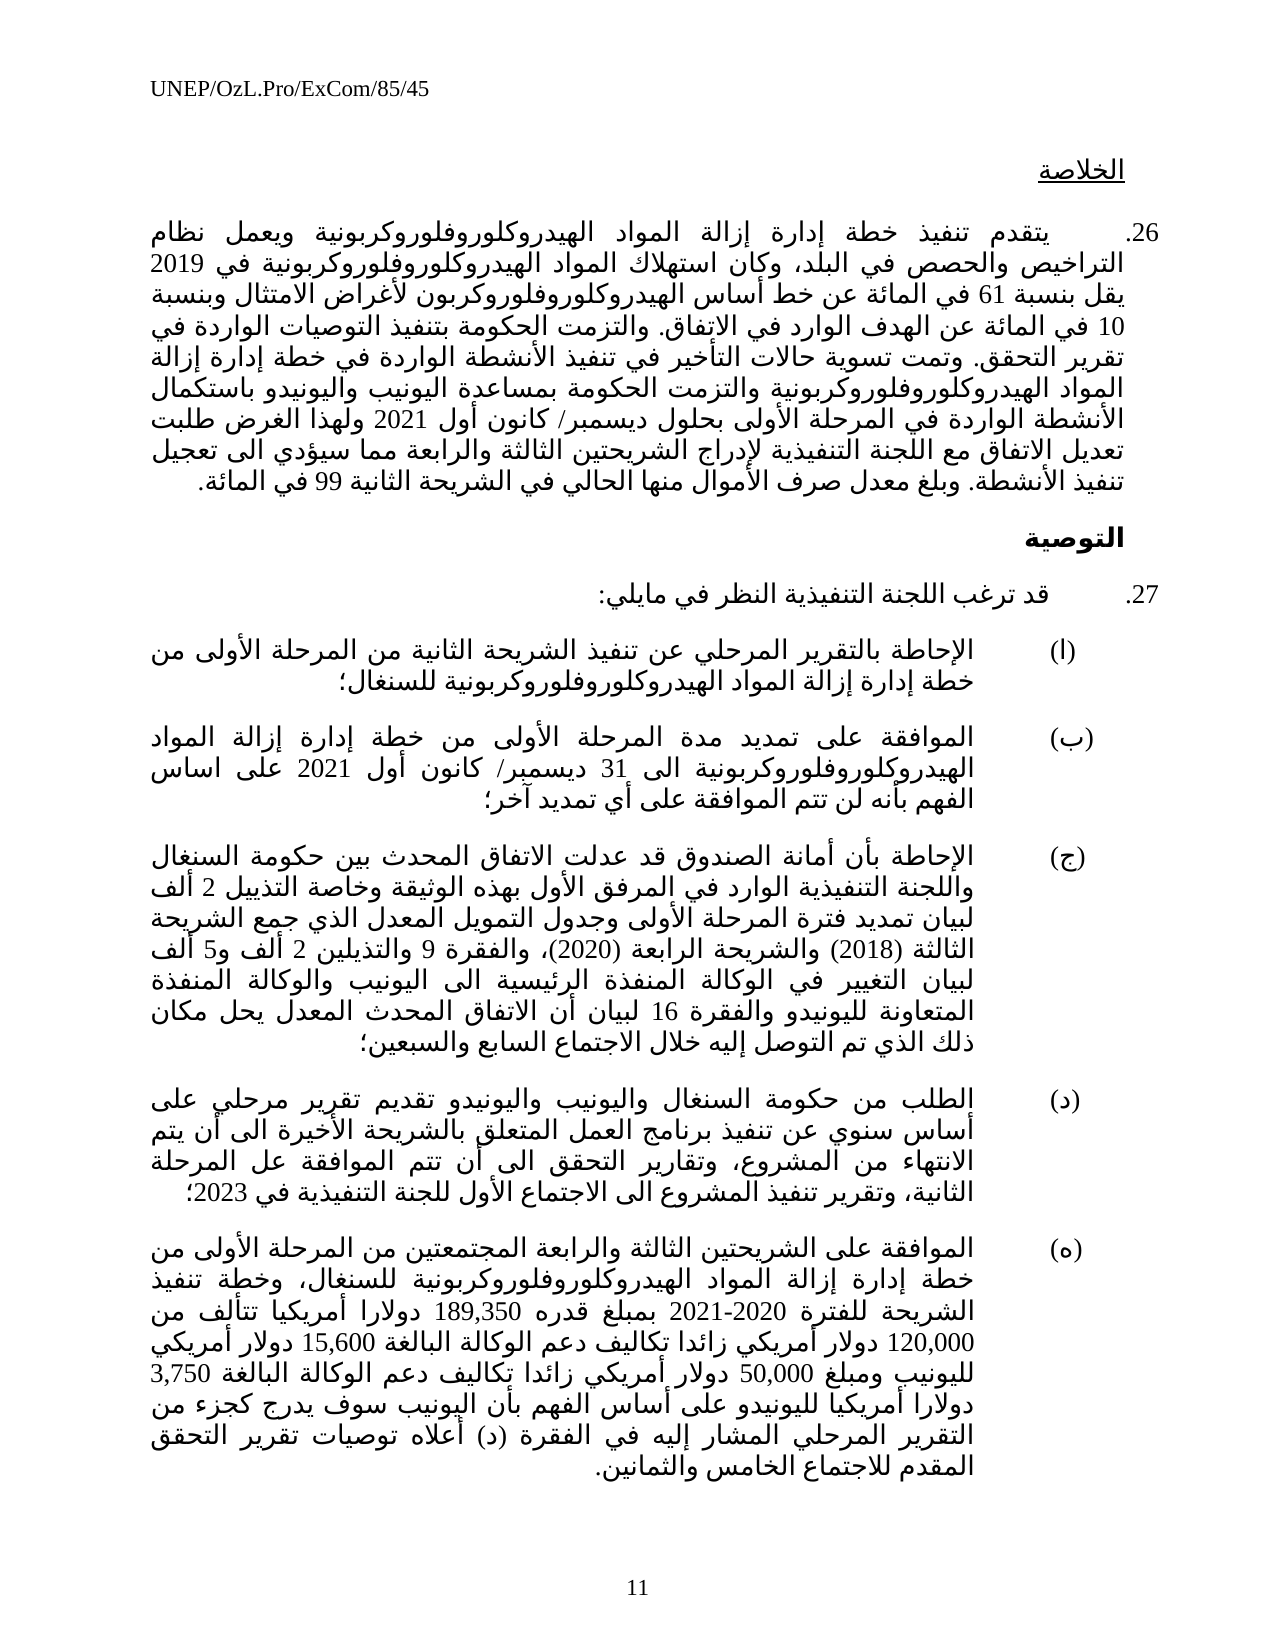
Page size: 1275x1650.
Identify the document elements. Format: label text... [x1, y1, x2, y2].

subtitle يتقدم تنفيذ خطة إدارة إزالة المواد الهيدروكلوروفلوروكربونية ويعمل نظام التراخيص والحصص في البلد، وكان استهلاك المواد الهيدروكلوروفلوروكربونية في 2019 يقل بنسبة 61 في المائة عن خط أساس الهيدروكلوروفلوروكربون لأغراض الامتثال وبنسبة 10 في المائة عن الهدف الوارد في الاتفاق. والتزمت الحكومة بتنفيذ التوصيات الواردة في تقرير التحقق. وتمت تسوية حالات التأخير في تنفيذ الأنشطة الواردة في خطة إدارة إزالة المواد الهيدروكلوروفلوروكربونية والتزمت الحكومة بمساعدة اليونيب واليونيدو باستكمال الأنشطة الواردة في المرحلة الأولى بحلول ديسمبر/ كانون أول 2021 ولهذا الغرض طلبت تعديل الاتفاق مع اللجنة التنفيذية لإدراج الشريحتين الثالثة والرابعة مما سيؤدي الى تعجيل تنفيذ الأنشطة. وبلغ معدل صرف الأموال منها الحالي في الشريحة الثانية 99 في المائة. [150, 216, 1125, 497]
subtitle التوصية [150, 522, 1125, 553]
subtitle الإحاطة بأن أمانة الصندوق قد عدلت الاتفاق المحدث بين حكومة السنغال واللجنة التنفيذية الوارد في المرفق الأول بهذه الوثيقة وخاصة التذييل 2 ألف لبيان تمديد فترة المرحلة الأولى وجدول التمويل المعدل الذي جمع الشريحة الثالثة (2018) والشريحة الرابعة (2020)، والفقرة 9 والتذيلين 2 ألف و5 ألف لبيان التغيير في الوكالة المنفذة الرئيسية الى اليونيب والوكالة المنفذة المتعاونة لليونيدو والفقرة 16 لبيان أن الاتفاق المحدث المعدل يحل مكان ذلك الذي تم التوصل إليه خلال الاجتماع السابع والسبعين؛ [150, 840, 1050, 1058]
subtitle الموافقة على تمديد مدة المرحلة الأولى من خطة إدارة إزالة المواد الهيدروكلوروفلوروكربونية الى 31 ديسمبر/ كانون أول 2021 على اساس الفهم بأنه لن تتم الموافقة على أي تمديد آخر؛ [150, 721, 1050, 815]
text الخلاصة [150, 154, 1125, 185]
subtitle الموافقة على الشريحتين الثالثة والرابعة المجتمعتين من المرحلة الأولى من خطة إدارة إزالة المواد الهيدروكلوروفلوروكربونية للسنغال، وخطة تنفيذ الشريحة للفترة 2020-2021 بمبلغ قدره 189,350 دولارا أمريكيا تتألف من 120,000 دولار أمريكي زائدا تكاليف دعم الوكالة البالغة 15,600 دولار أمريكي لليونيب ومبلغ 50,000 دولار أمريكي زائدا تكاليف دعم الوكالة البالغة 3,750 دولارا أمريكيا لليونيدو على أساس الفهم بأن اليونيب سوف يدرج كجزء من التقرير المرحلي المشار إليه في الفقرة (د) أعلاه توصيات تقرير التحقق المقدم للاجتماع الخامس والثمانين. [150, 1232, 1050, 1481]
subtitle الإحاطة بالتقرير المرحلي عن تنفيذ الشريحة الثانية من المرحلة الأولى من خطة إدارة إزالة المواد الهيدروكلوروفلوروكربونية للسنغال؛ [150, 634, 1050, 696]
subtitle قد ترغب اللجنة التنفيذية النظر في مايلي: [150, 578, 1125, 609]
subtitle الطلب من حكومة السنغال واليونيب واليونيدو تقديم تقرير مرحلي على أساس سنوي عن تنفيذ برنامج العمل المتعلق بالشريحة الأخيرة الى أن يتم الانتهاء من المشروع، وتقارير التحقق الى أن تتم الموافقة عل المرحلة الثانية، وتقرير تنفيذ المشروع الى الاجتماع الأول للجنة التنفيذية في 2023؛ [150, 1083, 1050, 1207]
